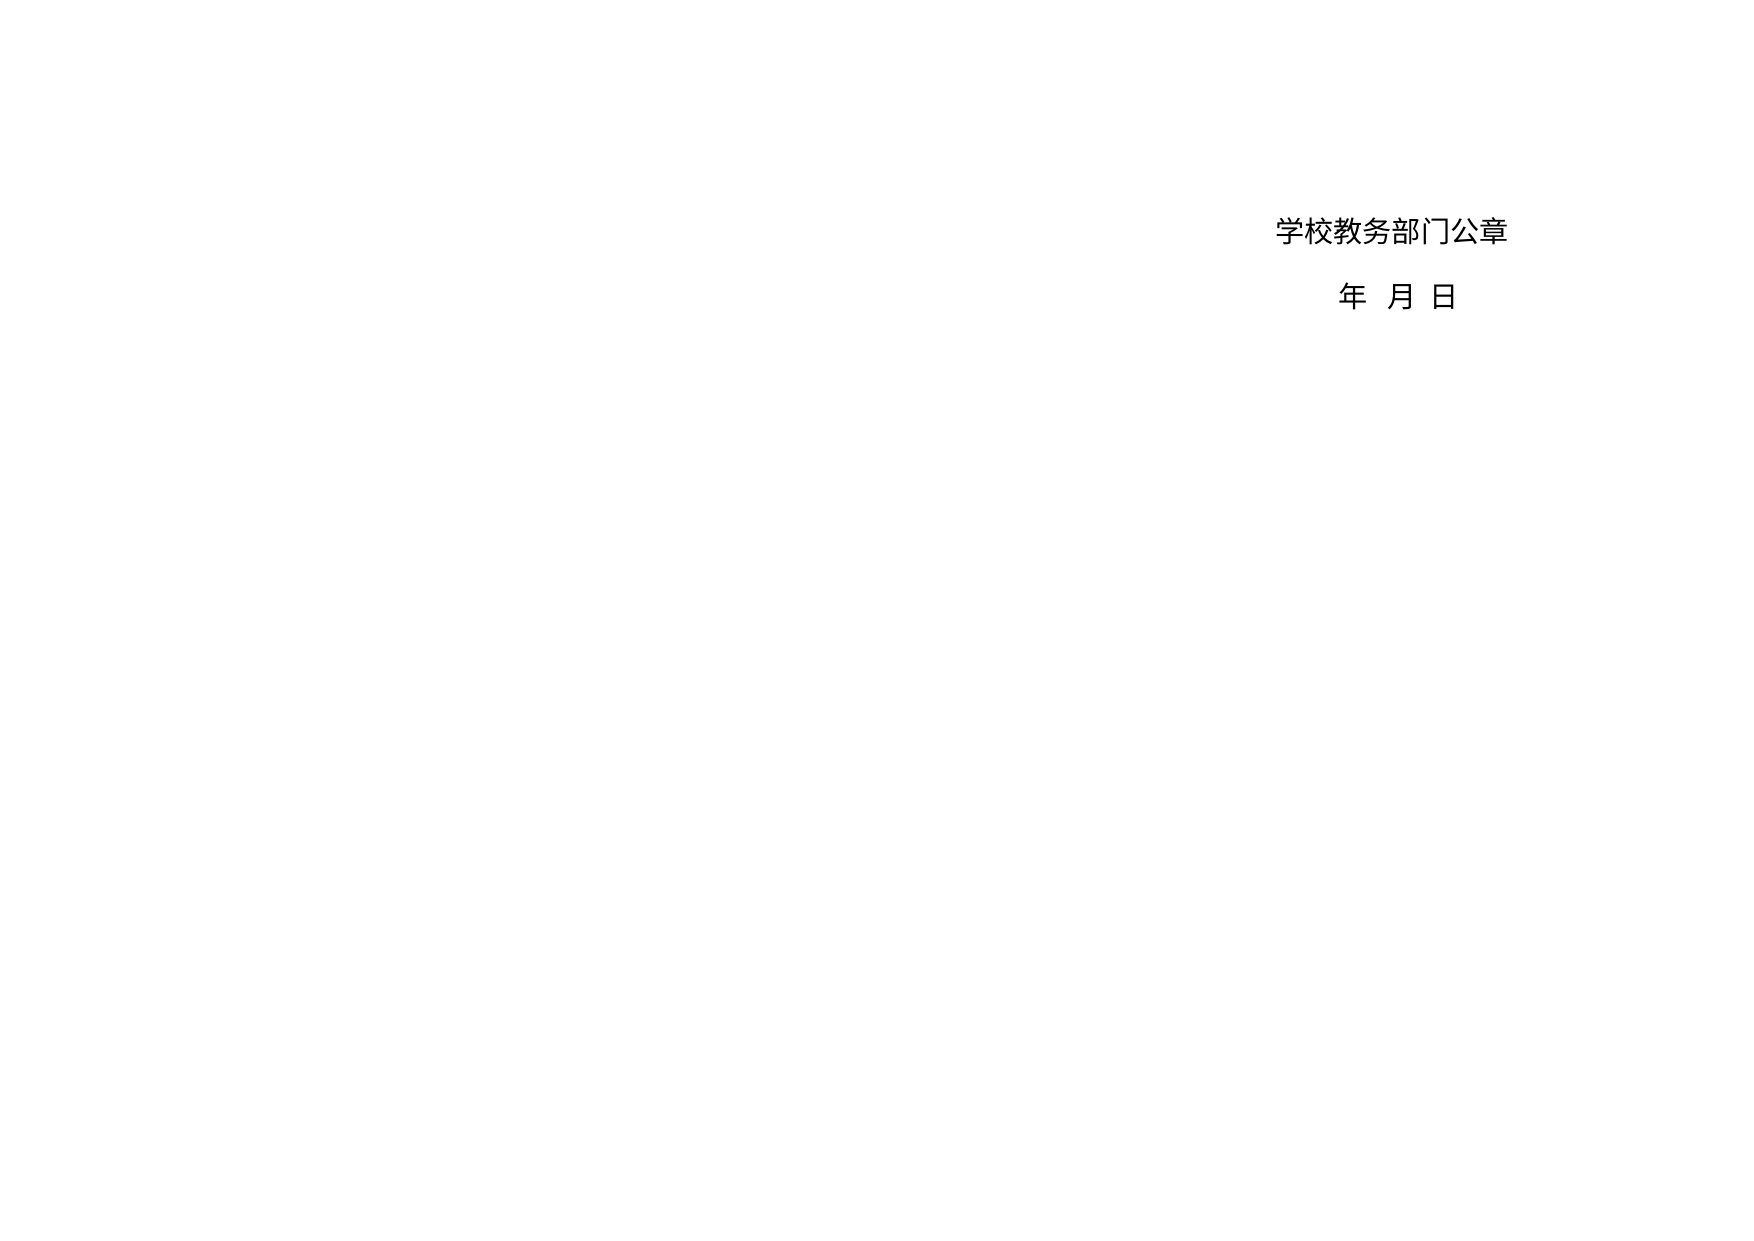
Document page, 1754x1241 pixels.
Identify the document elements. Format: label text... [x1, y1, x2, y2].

text 学校教务部门公章 [150, 198, 1508, 263]
text 年 月 日 [150, 263, 1458, 328]
